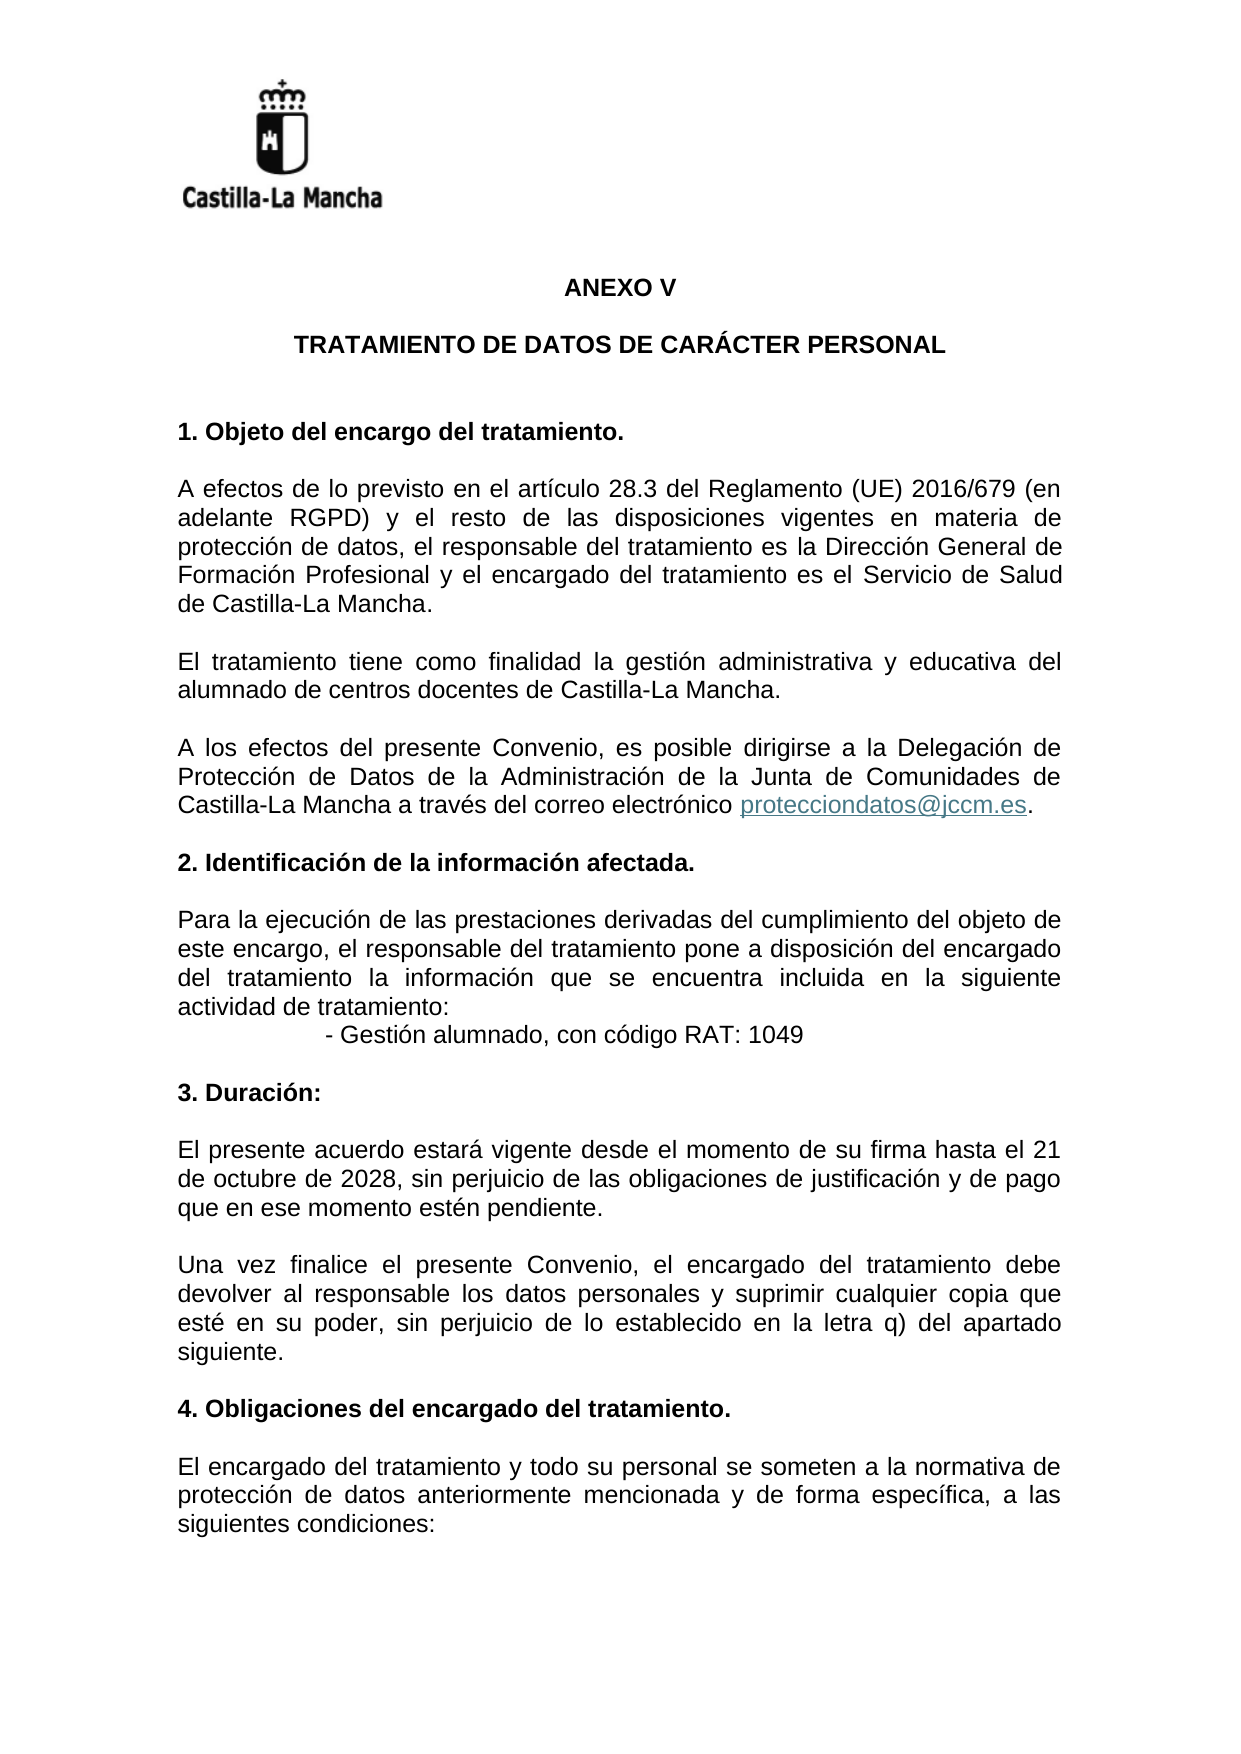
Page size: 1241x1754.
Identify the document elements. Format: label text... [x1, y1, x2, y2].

text Para la ejecución de las prestaciones derivadas del cumplimiento del objeto de este encargo, el responsable del tratamiento pone a disposición del encargado del tratamiento la información que se encuentra incluida en la siguiente actividad de tratamiento: [177, 905, 1063, 1020]
text A efectos de lo previsto en el artículo 28.3 del Reglamento (UE) 2016/679 (en adelante RGPD) y el resto de las disposiciones vigentes en materia de protección de datos, el responsable del tratamiento es la Dirección General de Formación Profesional y el encargado del tratamiento es el Servicio de Salud de Castilla-La Mancha. [177, 474, 1063, 618]
text TRATAMIENTO DE DATOS DE CARÁCTER PERSONAL [177, 330, 1063, 359]
text 2. Identificación de la información afectada. [177, 848, 1063, 876]
text El presente acuerdo estará vigente desde el momento de su firma hasta el 21 de octubre de 2028, sin perjuicio de las obligaciones de justificación y de pago que en ese momento estén pendiente. [177, 1135, 1063, 1221]
text - Gestión alumnado, con código RAT: 1049 [325, 1020, 1063, 1049]
text ANEXO V [177, 273, 1063, 301]
text 4. Obligaciones del encargado del tratamiento. [177, 1394, 1063, 1423]
text 1. Objeto del encargo del tratamiento. [177, 416, 1063, 445]
text Una vez finalice el presente Convenio, el encargado del tratamiento debe devolver al responsable los datos personales y suprimir cualquier copia que esté en su poder, sin perjuicio de lo establecido en la letra q) del apartado siguiente. [177, 1250, 1063, 1365]
text A los efectos del presente Convenio, es posible dirigirse a la Delegación de Protección de Datos de la Administración de la Junta de Comunidades de Castilla-La Mancha a través del correo electrónico protecciondatos@jccm.es. [177, 733, 1063, 819]
picture [177, 73, 390, 216]
text El encargado del tratamiento y todo su personal se someten a la normativa de protección de datos anteriormente mencionada y de forma específica, a las siguientes condiciones: [177, 1451, 1063, 1538]
text El tratamiento tiene como finalidad la gestión administrativa y educativa del alumnado de centros docentes de Castilla-La Mancha. [177, 646, 1063, 704]
text 3. Duración: [177, 1078, 1063, 1106]
